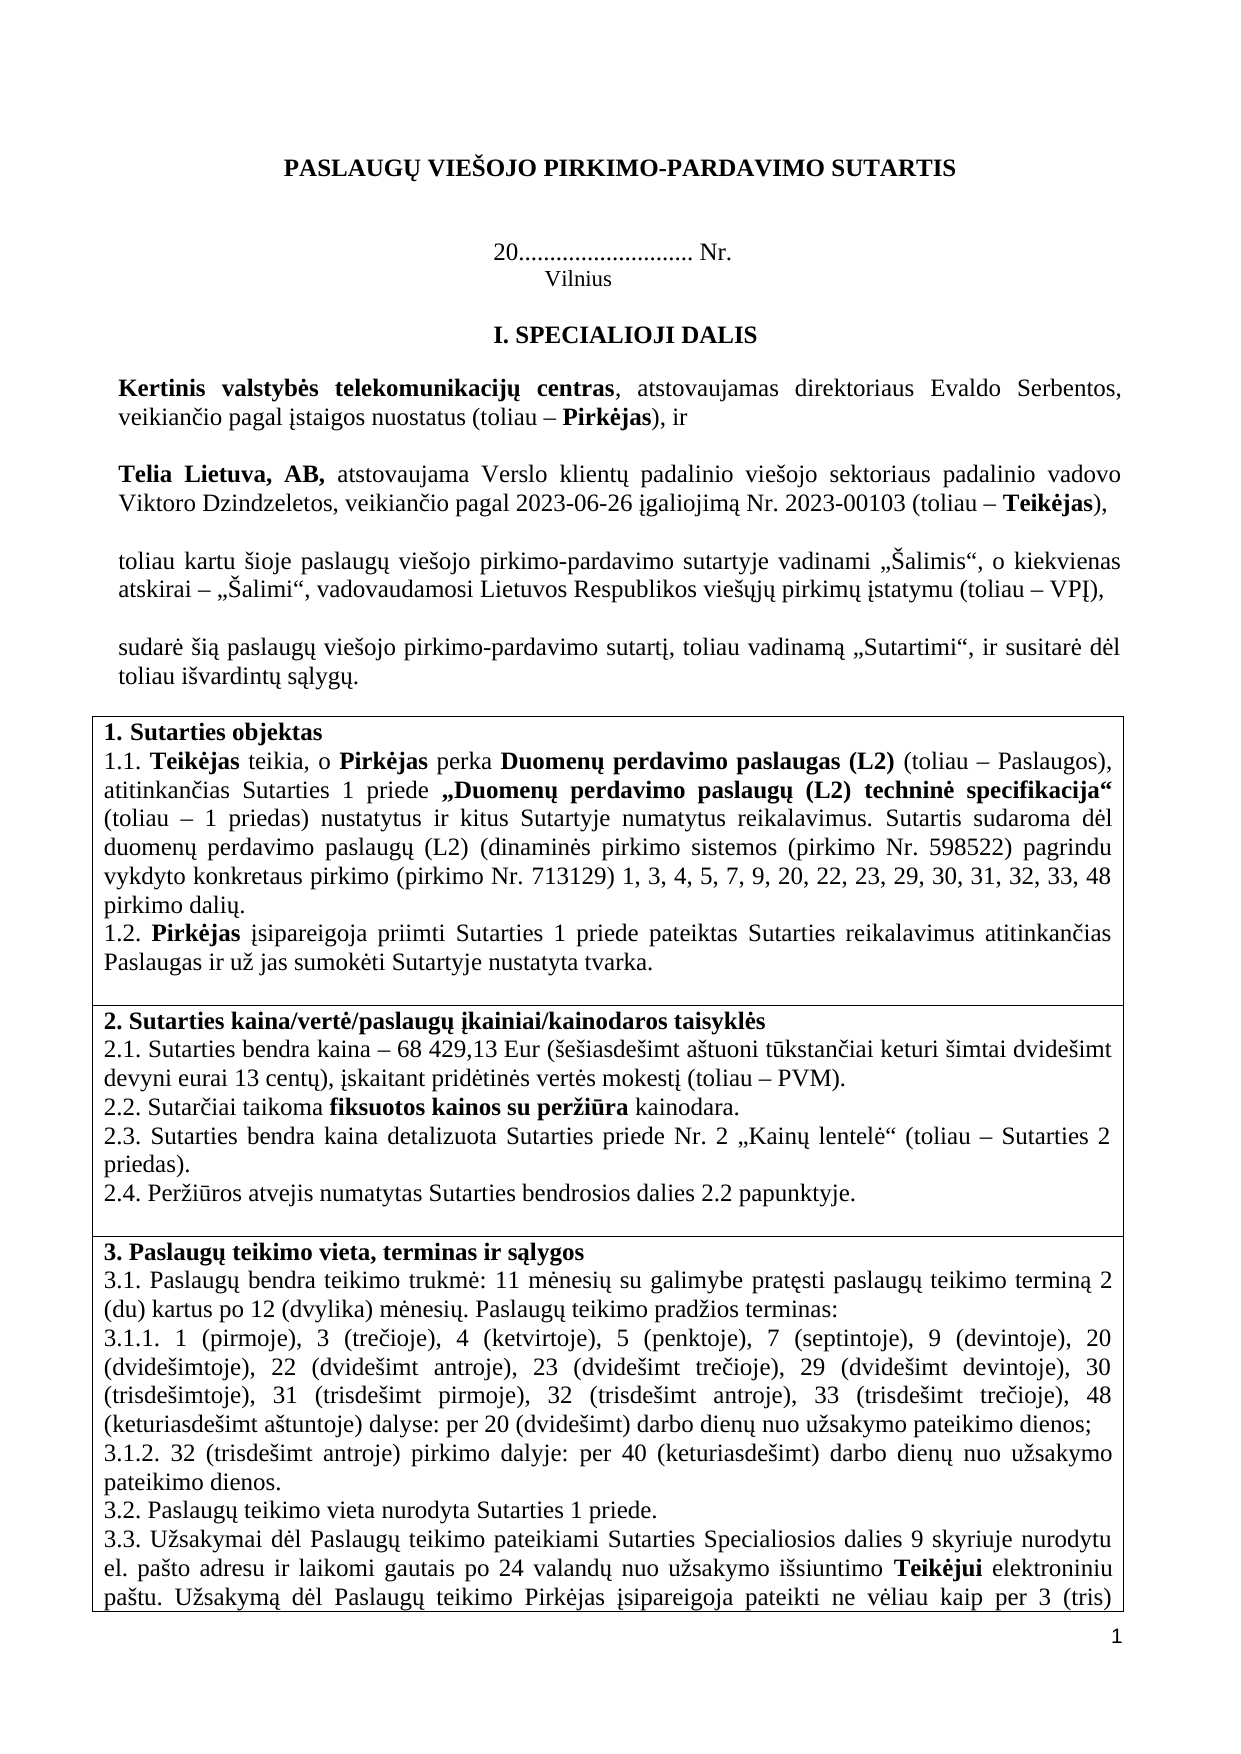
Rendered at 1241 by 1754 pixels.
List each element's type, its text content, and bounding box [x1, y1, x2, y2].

text sudarė šią paslaugų viešojo pirkimo-pardavimo sutartį, toliau vadinamą „Sutartimi“, ir susitarė dėl toliau išvardintų sąlygų. [118, 632, 1122, 690]
text 20............................ Nr. [418, 237, 1122, 265]
text Vilnius [493, 265, 1122, 292]
text PASLAUGŲ VIEŠOJO PIRKIMO-PARDAVIMO SUTARTIS [118, 153, 1122, 181]
text I. SPECIALIOJI DALIS [493, 320, 1122, 349]
text Kertinis valstybės telekomunikacijų centras, atstovaujamas direktoriaus Evaldo Serbentos, veikiančio pagal įstaigos nuostatus (toliau – Pirkėjas), ir [118, 373, 1122, 431]
table_header Sutarties objektas 1.1. Teikėjas teikia, o Pirkėjas perka Duomenų perdavimo paslaugas (L2) (toliau – Paslaugos), atitinkančias Sutarties 1 priede „Duomenų perdavimo paslaugų (L2) techninė specifikacija“ (toliau – 1 priedas) nustatytus ir kitus Sutartyje numatytus reikalavimus. Sutartis sudaroma dėl duomenų perdavimo paslaugų (L2) (dinaminės pirkimo sistemos (pirkimo Nr. 598522) pagrindu vykdyto konkretaus pirkimo (pirkimo Nr. 713129) 1, 3, 4, 5, 7, 9, 20, 22, 23, 29, 30, 31, 32, 33, 48 pirkimo dalių. 1.2. Pirkėjas įsipareigoja priimti Sutarties 1 priede pateiktas Sutarties reikalavimus atitinkančias Paslaugas ir už jas sumokėti Sutartyje nustatyta tvarka. [93, 717, 1123, 1005]
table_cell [93, 1237, 1123, 1611]
text toliau kartu šioje paslaugų viešojo pirkimo-pardavimo sutartyje vadinami „Šalimis“, o kiekvienas atskirai – „Šalimi“, vadovaudamosi Lietuvos Respublikos viešųjų pirkimų įstatymu (toliau – VPĮ), [118, 546, 1122, 603]
table_cell 2. Sutarties kaina/vertė/paslaugų įkainiai/kainodaros taisyklės 2.1. Sutarties bendra kaina – 68 429,13 Eur (šešiasdešimt aštuoni tūkstančiai keturi šimtai dvidešimt devyni eurai 13 centų), įskaitant pridėtinės vertės mokestį (toliau – PVM). 2.2. Sutarčiai taikoma fiksuotos kainos su peržiūra kainodara. 2.3. Sutarties bendra kaina detalizuota Sutarties priede Nr. 2 „Kainų lentelė“ (toliau – Sutarties 2 priedas). 2.4. Peržiūros atvejis numatytas Sutarties bendrosios dalies 2.2 papunktyje. [93, 1006, 1123, 1236]
text Telia Lietuva, AB, atstovaujama Verslo klientų padalinio viešojo sektoriaus padalinio vadovo Viktoro Dzindzeletos, veikiančio pagal 2023-06-26 įgaliojimą Nr. 2023-00103 (toliau – Teikėjas), [118, 459, 1122, 517]
